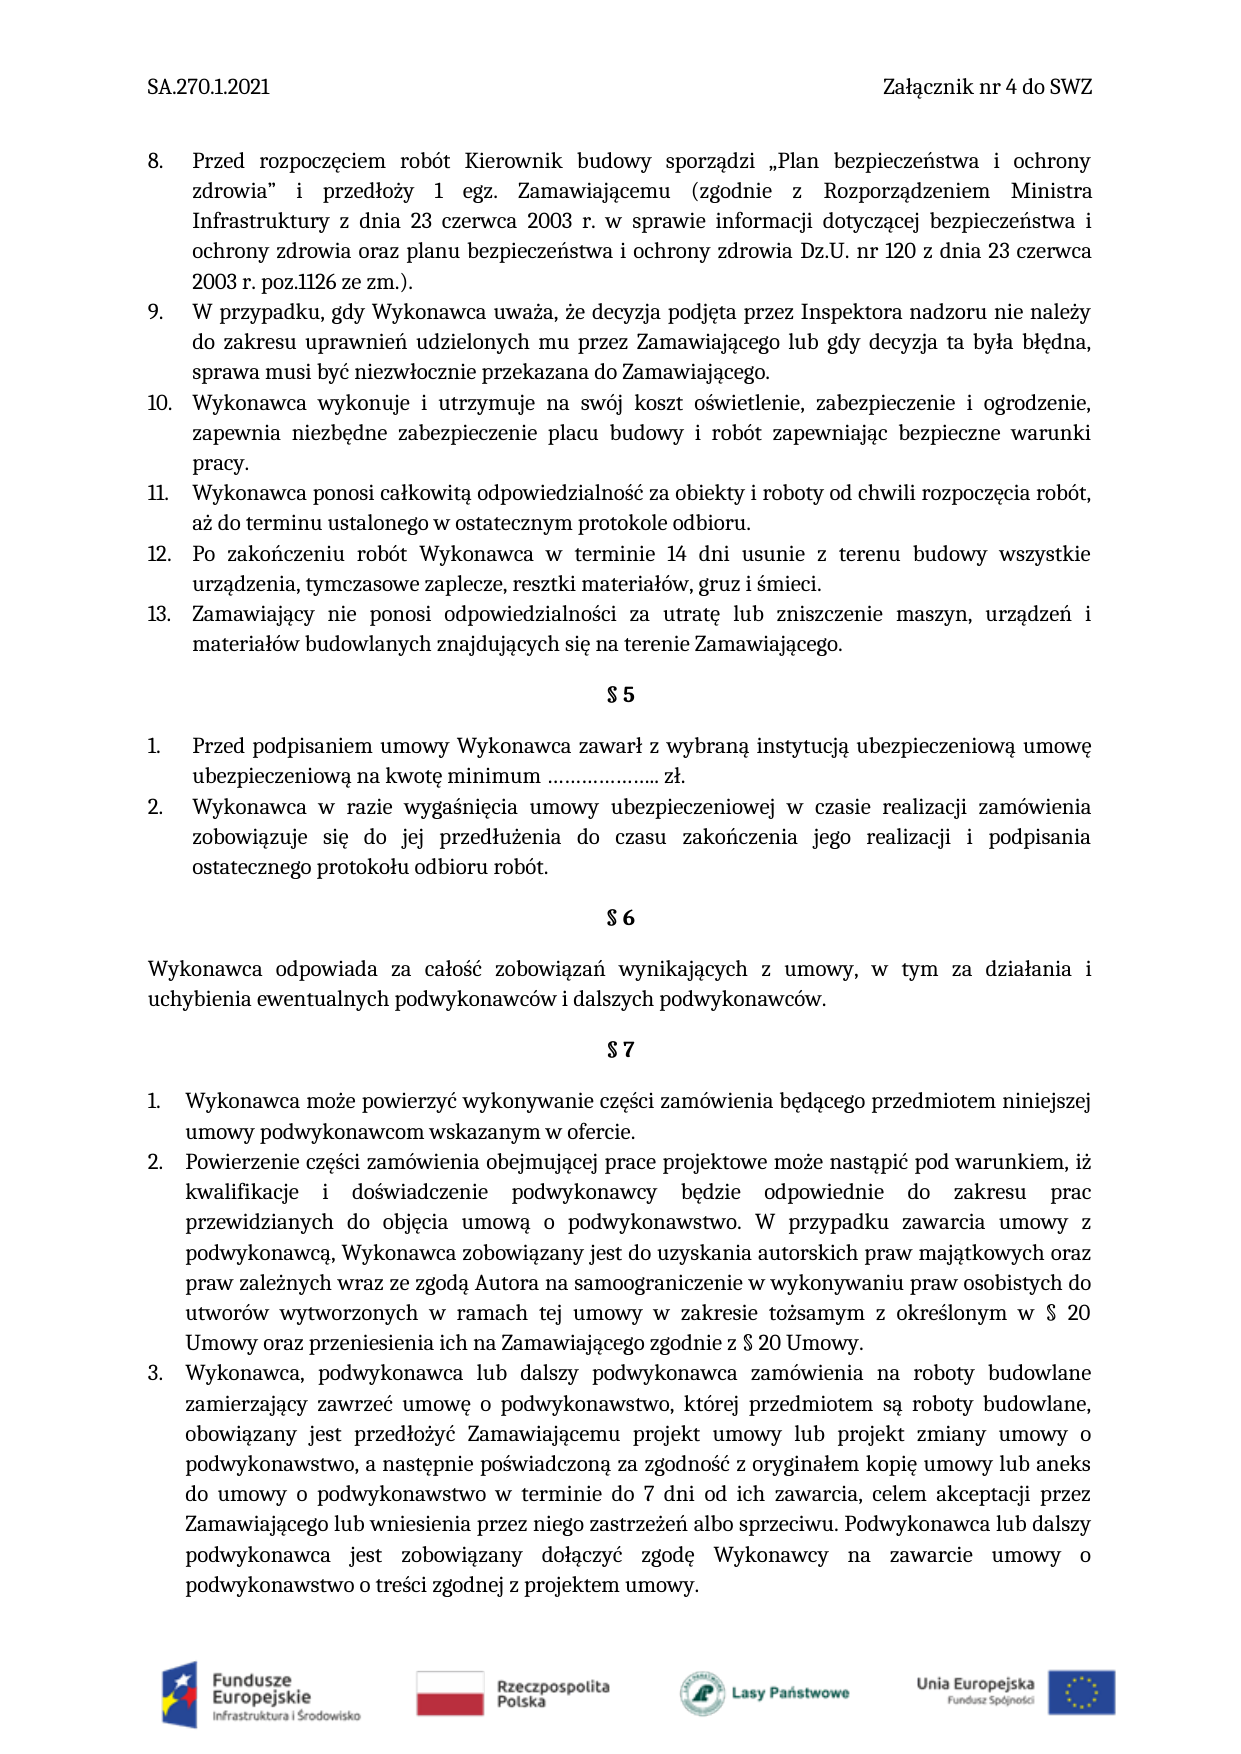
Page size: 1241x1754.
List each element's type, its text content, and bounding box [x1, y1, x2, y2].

list Po zakończeniu robót Wykonawca w terminie 14 dni usunie z terenu budowy wszystkie urządzenia, tymczasowe zaplecze, resztki materiałów, gruz i śmieci. [148, 540, 1093, 597]
list Zamawiający nie ponosi odpowiedzialności za utratę lub zniszczenie maszyn, urządzeń i materiałów budowlanych znajdujących się na terenie Zamawiającego. [148, 601, 1093, 657]
text § 6 [148, 905, 1093, 931]
picture [147, 1652, 1129, 1740]
list Przed rozpoczęciem robót Kierownik budowy sporządzi „Plan bezpieczeństwa i ochrony zdrowia” i przedłoży 1 egz. Zamawiającemu (zgodnie z Rozporządzeniem Ministra Infrastruktury z dnia 23 czerwca 2003 r. w sprawie informacji dotyczącej bezpieczeństwa i ochrony zdrowia oraz planu bezpieczeństwa i ochrony zdrowia Dz.U. nr 120 z dnia 23 czerwca 2003 r. poz.1126 ze zm.). [148, 148, 1093, 295]
list Wykonawca, podwykonawca lub dalszy podwykonawca zamówienia na roboty budowlane zamierzający zawrzeć umowę o podwykonawstwo, której przedmiotem są roboty budowlane, obowiązany jest przedłożyć Zamawiającemu projekt umowy lub projekt zmiany umowy o podwykonawstwo, a następnie poświadczoną za zgodność z oryginałem kopię umowy lub aneks do umowy o podwykonawstwo w terminie do 7 dni od ich zawarcia, celem akceptacji przez Zamawiającego lub wniesienia przez niego zastrzeżeń albo sprzeciwu. Podwykonawca lub dalszy podwykonawca jest zobowiązany dołączyć zgodę Wykonawcy na zawarcie umowy o podwykonawstwo o treści zgodnej z projektem umowy. [148, 1360, 1093, 1598]
list Wykonawca ponosi całkowitą odpowiedzialność za obiekty i roboty od chwili rozpoczęcia robót, aż do terminu ustalonego w ostatecznym protokole odbioru. [148, 480, 1093, 536]
text Wykonawca odpowiada za całość zobowiązań wynikających z umowy, w tym za działania i uchybienia ewentualnych podwykonawców i dalszych podwykonawców. [148, 956, 1093, 1012]
list Wykonawca w razie wygaśnięcia umowy ubezpieczeniowej w czasie realizacji zamówienia zobowiązuje się do jej przedłużenia do czasu zakończenia jego realizacji i podpisania ostatecznego protokołu odbioru robót. [148, 793, 1093, 880]
list Wykonawca może powierzyć wykonywanie części zamówienia będącego przedmiotem niniejszej umowy podwykonawcom wskazanym w ofercie. [148, 1088, 1093, 1145]
list Powierzenie części zamówienia obejmującej prace projektowe może nastąpić pod warunkiem, iż kwalifikacje i doświadczenie podwykonawcy będzie odpowiednie do zakresu prac przewidzianych do objęcia umową o podwykonawstwo. W przypadku zawarcia umowy z podwykonawcą, Wykonawca zobowiązany jest do uzyskania autorskich praw majątkowych oraz praw zależnych wraz ze zgodą Autora na samoograniczenie w wykonywaniu praw osobistych do utworów wytworzonych w ramach tej umowy w zakresie tożsamym z określonym w § 20 Umowy oraz przeniesienia ich na Zamawiającego zgodnie z § 20 Umowy. [148, 1149, 1093, 1356]
list W przypadku, gdy Wykonawca uważa, że decyzja podjęta przez Inspektora nadzoru nie należy do zakresu uprawnień udzielonych mu przez Zamawiającego lub gdy decyzja ta była błędna, sprawa musi być niezwłocznie przekazana do Zamawiającego. [148, 299, 1093, 385]
text § 7 [148, 1037, 1093, 1063]
list Wykonawca wykonuje i utrzymuje na swój koszt oświetlenie, zabezpieczenie i ogrodzenie, zapewnia niezbędne zabezpieczenie placu budowy i robót zapewniając bezpieczne warunki pracy. [148, 389, 1093, 476]
list Przed podpisaniem umowy Wykonawca zawarł z wybraną instytucją ubezpieczeniową umowę ubezpieczeniową na kwotę minimum ……………….. zł. [148, 733, 1093, 789]
text § 5 [148, 682, 1093, 708]
